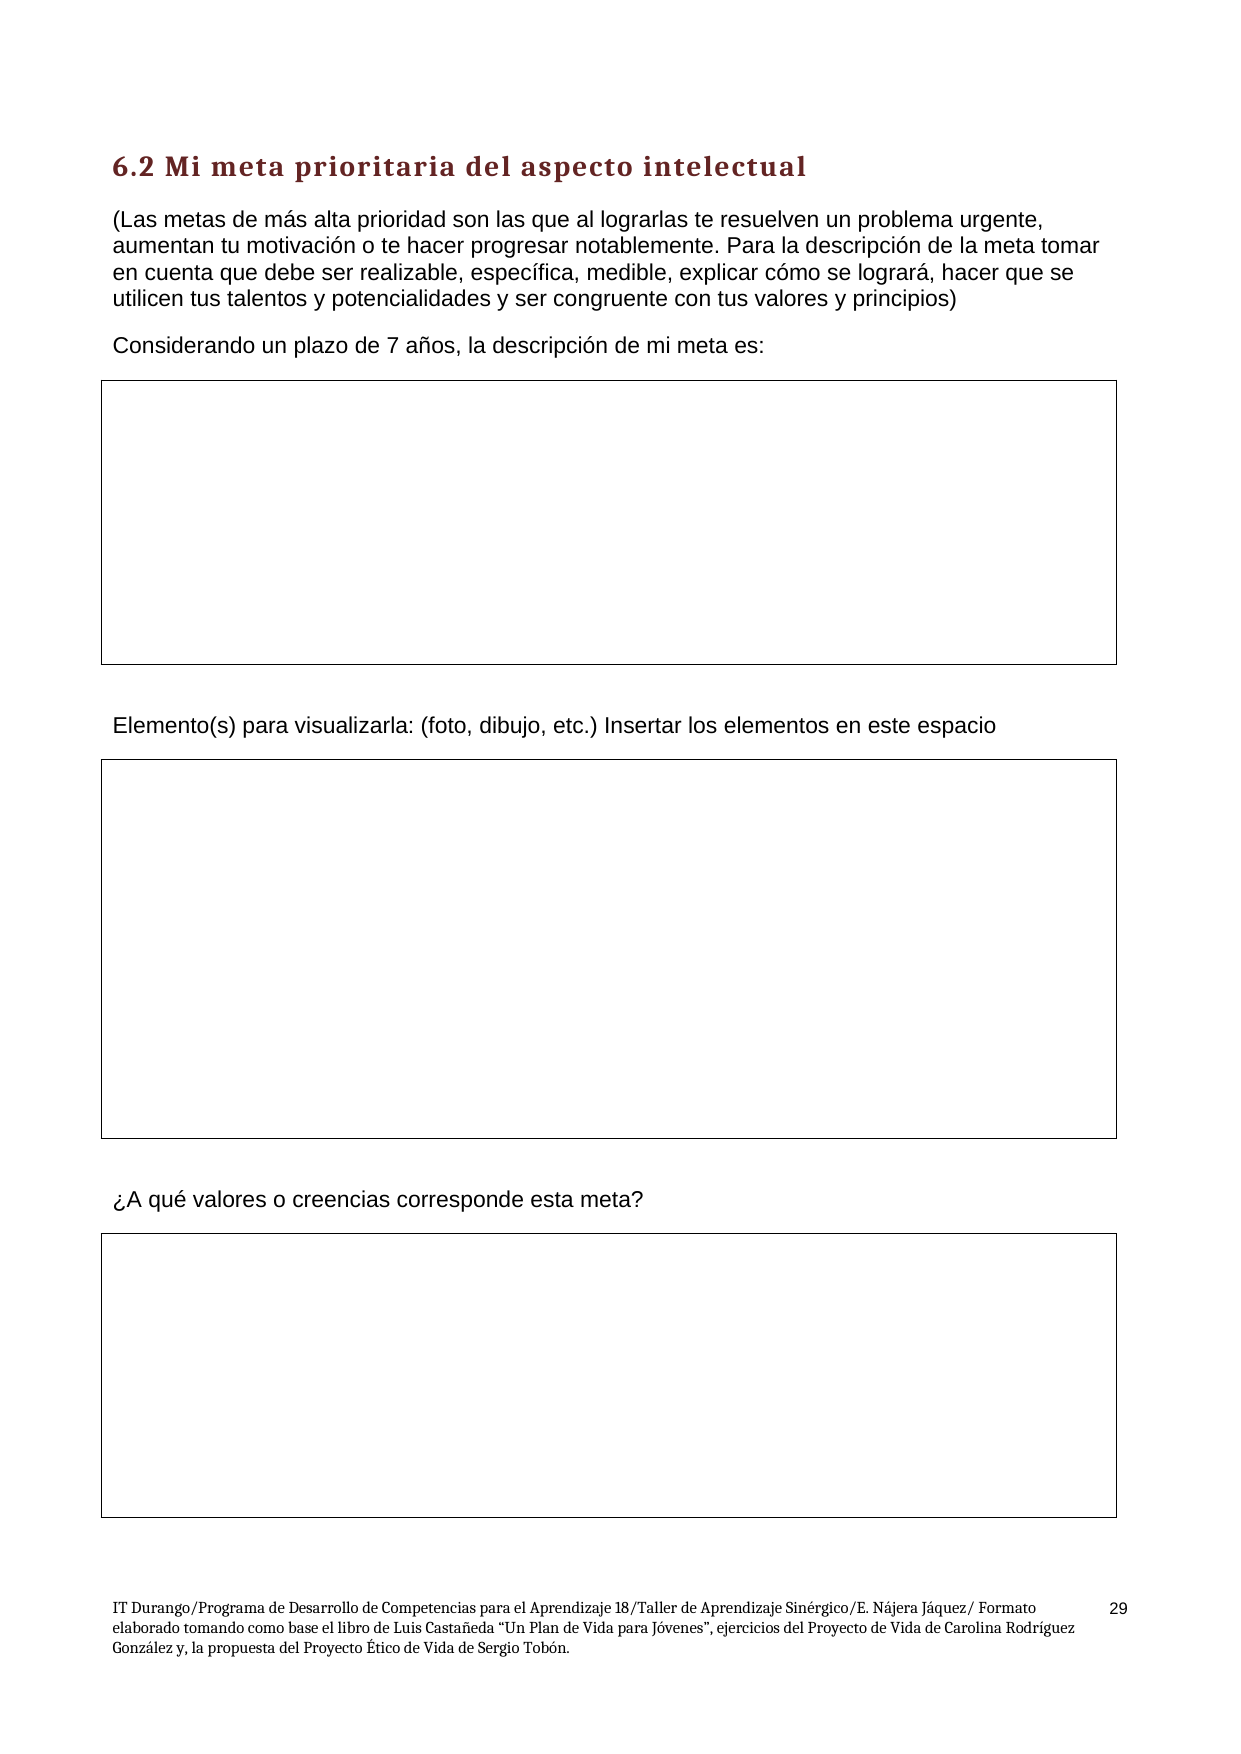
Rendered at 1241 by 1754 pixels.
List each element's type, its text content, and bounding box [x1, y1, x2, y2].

table_header [102, 760, 1116, 1138]
text (Las metas de más alta prioridad son las que al lograrlas te resuelven un problema urgente, aumentan tu motivación o te hacer progresar notablemente. Para la descripción de la meta tomar en cuenta que debe ser realizable, específica, medible, explicar cómo se logrará, hacer que se utilicen tus talentos y potencialidades y ser congruente con tus valores y principios) [112, 206, 1128, 311]
table_header [102, 381, 1116, 664]
text Elemento(s) para visualizarla: (foto, dibujo, etc.) Insertar los elementos en este espacio [112, 712, 1128, 738]
text Considerando un plazo de 7 años, la descripción de mi meta es: [112, 332, 1128, 359]
text ¿A qué valores o creencias corresponde esta meta? [112, 1186, 1128, 1212]
text 6.2 Mi meta prioritaria del aspecto intelectual [112, 150, 1128, 183]
table_header [102, 1234, 1116, 1517]
